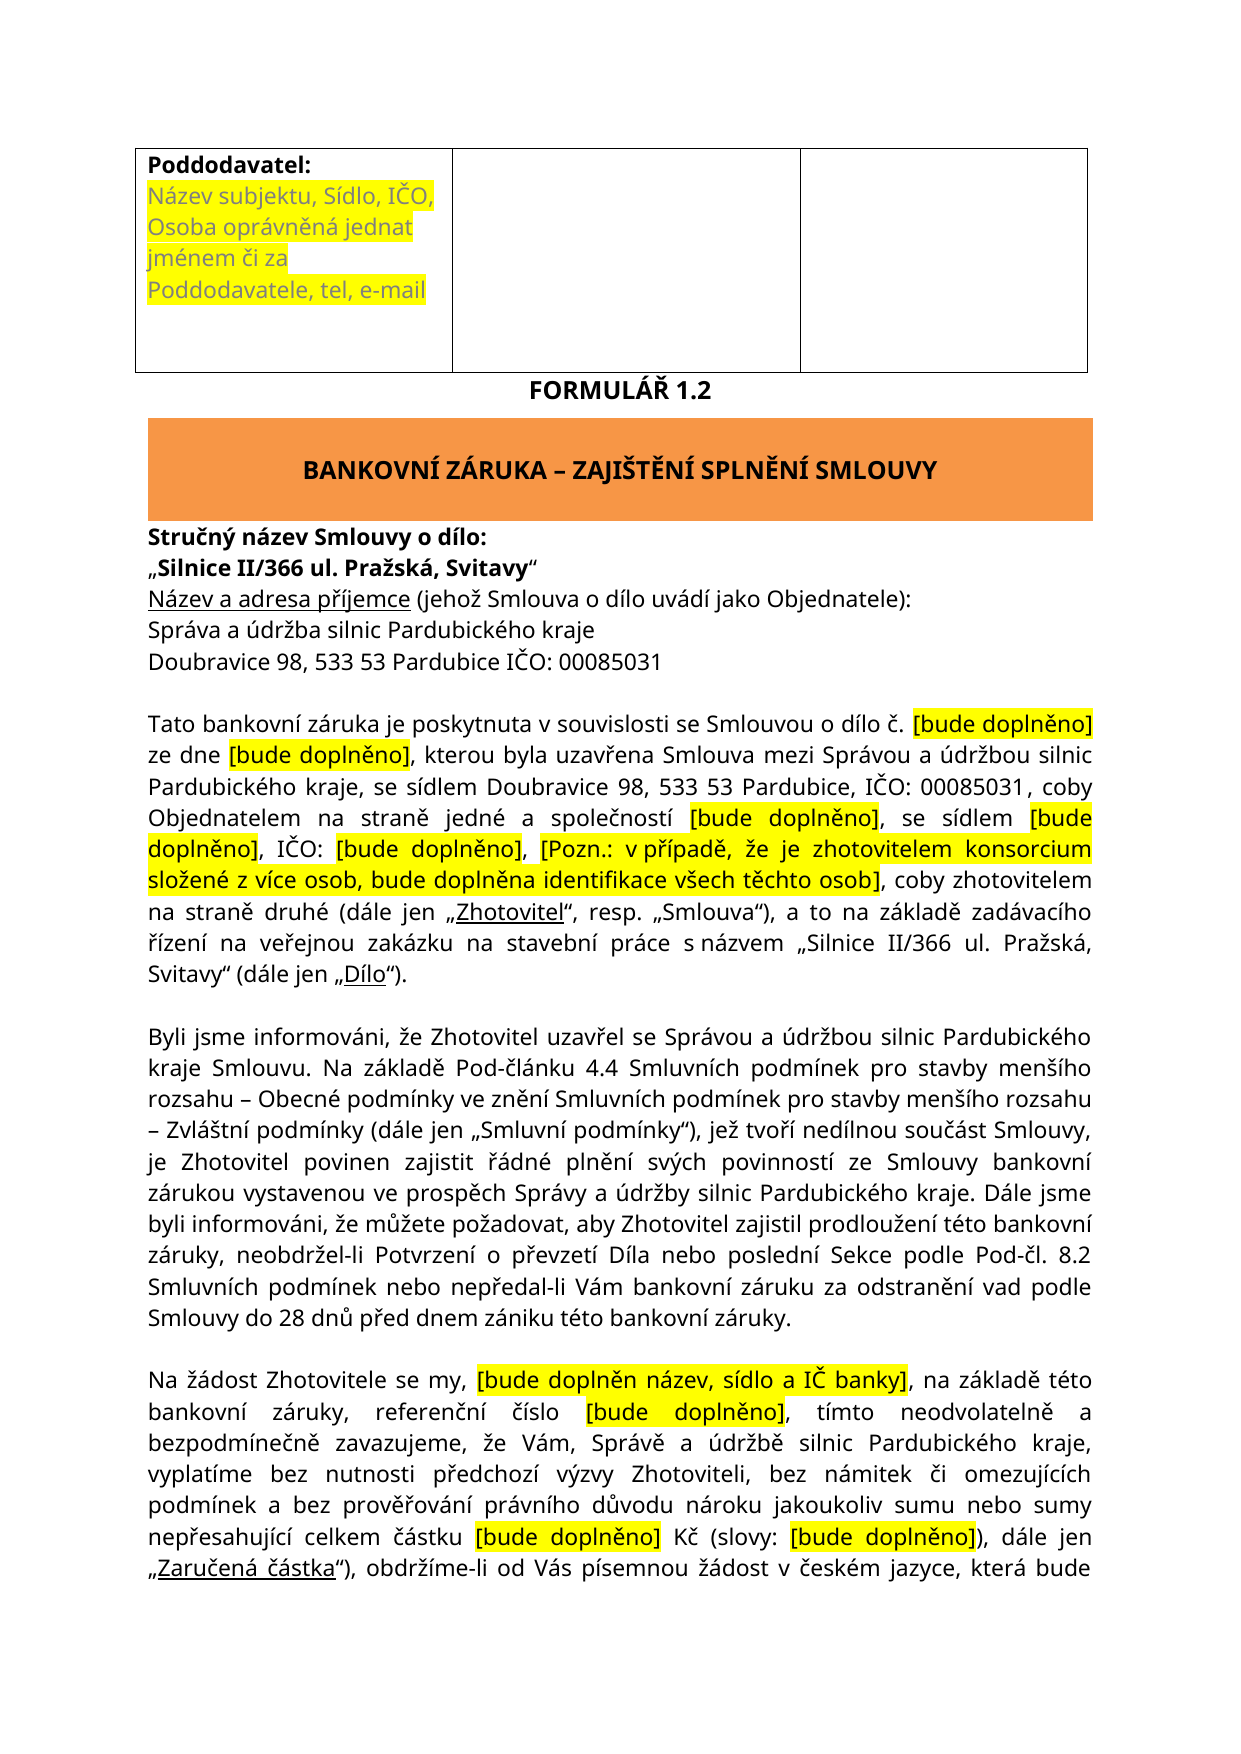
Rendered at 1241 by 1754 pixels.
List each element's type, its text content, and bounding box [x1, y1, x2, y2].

text Název a adresa příjemce (jehož Smlouva o dílo uvádí jako Objednatele): [148, 583, 1093, 614]
text Byli jsme informováni, že Zhotovitel uzavřel se Správou a údržbou silnic Pardubického kraje Smlouvu. Na základě Pod-článku 4.4 Smluvních podmínek pro stavby menšího rozsahu – Obecné podmínky ve znění Smluvních podmínek pro stavby menšího rozsahu – Zvláštní podmínky (dále jen „Smluvní podmínky“), jež tvoří nedílnou součást Smlouvy, je Zhotovitel povinen zajistit řádné plnění svých povinností ze Smlouvy bankovní zárukou vystavenou ve prospěch Správy a údržby silnic Pardubického kraje. Dále jsme byli informováni, že můžete požadovat, aby Zhotovitel zajistil prodloužení této bankovní záruky, neobdržel-li Potvrzení o převzetí Díla nebo poslední Sekce podle Pod-čl. 8.2 Smluvních podmínek nebo nepředal-li Vám bankovní záruku za odstranění vad podle Smlouvy do 28 dnů před dnem zániku této bankovní záruky. [148, 1021, 1093, 1333]
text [148, 1364, 1093, 1583]
text Tato bankovní záruka je poskytnuta v souvislosti se Smlouvou o dílo č. [bude doplněno] ze dne [bude doplněno], kterou byla uzavřena Smlouva mezi Správou a údržbou silnic Pardubického kraje, se sídlem Doubravice 98, 533 53 Pardubice, IČO: 00085031, coby Objednatelem na straně jedné a společností [bude doplněno], se sídlem [bude doplněno], IČO: [bude doplněno], [Pozn.: v případě, že je zhotovitelem konsorcium složené z více osob, bude doplněna identifikace všech těchto osob], coby zhotovitelem na straně druhé (dále jen „Zhotovitel“, resp. „Smlouva“), a to na základě zadávacího řízení na veřejnou zakázku na stavební práce s názvem „Silnice II/366 ul. Pražská, Svitavy“ (dále jen „Dílo“). [148, 708, 1093, 989]
text Doubravice 98, 533 53 Pardubice IČO: 00085031 [148, 646, 1093, 677]
table_cell [453, 149, 800, 372]
text Správa a údržba silnic Pardubického kraje [148, 614, 1093, 646]
text „Silnice II/366 ul. Pražská, Svitavy“ [148, 552, 1093, 583]
text formulář 1.2 [148, 373, 1093, 407]
text BANKOVNÍ záruka – zajištění splnění smlouvy [148, 452, 1093, 487]
text Stručný název Smlouvy o dílo: [148, 521, 1093, 552]
table_cell [801, 149, 1087, 372]
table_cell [136, 149, 452, 372]
